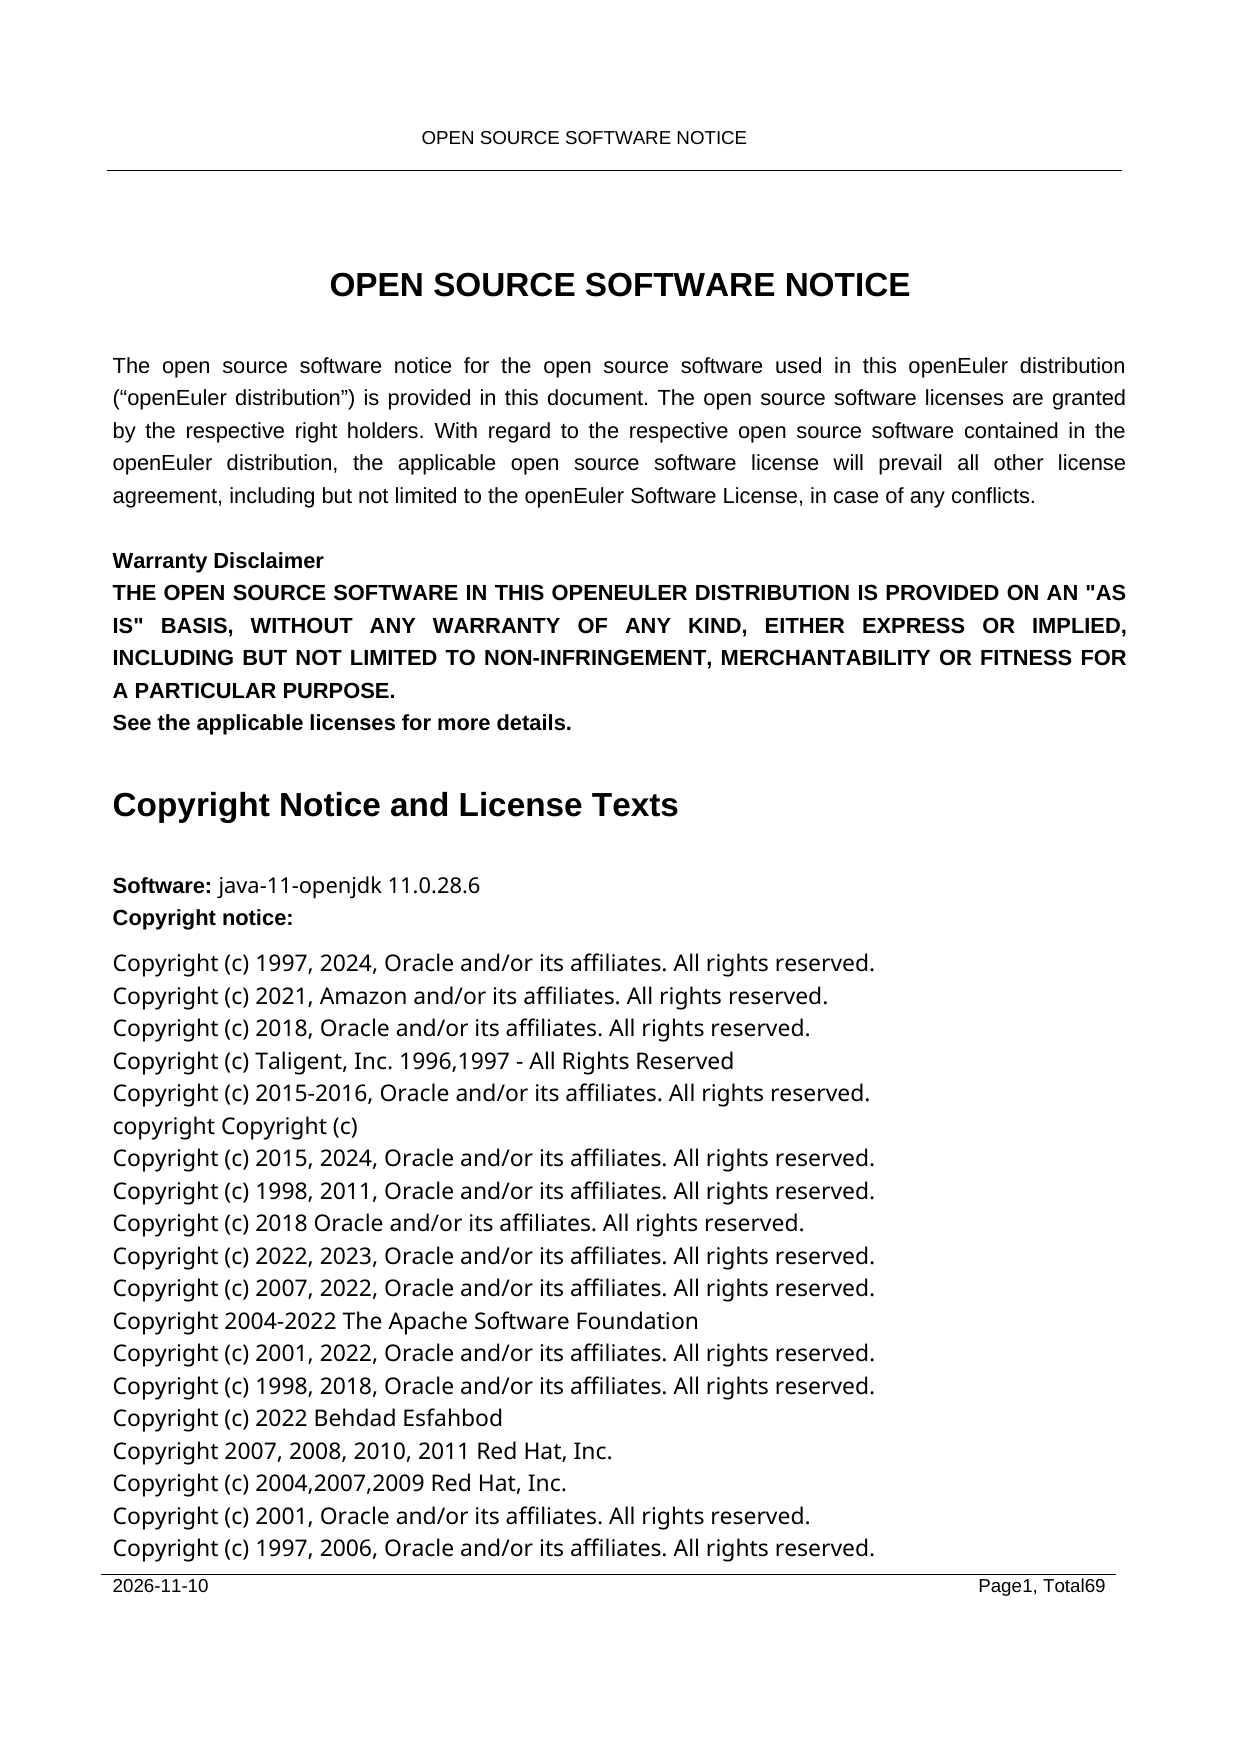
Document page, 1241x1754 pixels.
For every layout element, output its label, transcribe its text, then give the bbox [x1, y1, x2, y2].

text The open source software notice for the open source software used in this openEuler distribution (“openEuler distribution”) is provided in this document. The open source software licenses are granted by the respective right holders. With regard to the respective open source software contained in the openEuler distribution, the applicable open source software license will prevail all other license agreement, including but not limited to the openEuler Software License, in case of any conflicts. [112, 349, 1128, 511]
text OPEN SOURCE SOFTWARE NOTICE [112, 251, 1128, 316]
title Software: java-11-openjdk 11.0.28.6 [112, 869, 1128, 901]
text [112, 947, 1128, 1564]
text Copyright Notice and License Texts [112, 771, 1128, 836]
text Warranty Disclaimer [112, 544, 1128, 576]
text Copyright notice: [112, 901, 1128, 934]
text THE OPEN SOURCE SOFTWARE IN THIS OPENEULER DISTRIBUTION IS PROVIDED ON AN "AS IS" BASIS, WITHOUT ANY WARRANTY OF ANY KIND, EITHER EXPRESS OR IMPLIED, INCLUDING BUT NOT LIMITED TO NON-INFRINGEMENT, MERCHANTABILITY OR FITNESS FOR A PARTICULAR PURPOSE. See the applicable licenses for more details. [112, 576, 1128, 739]
